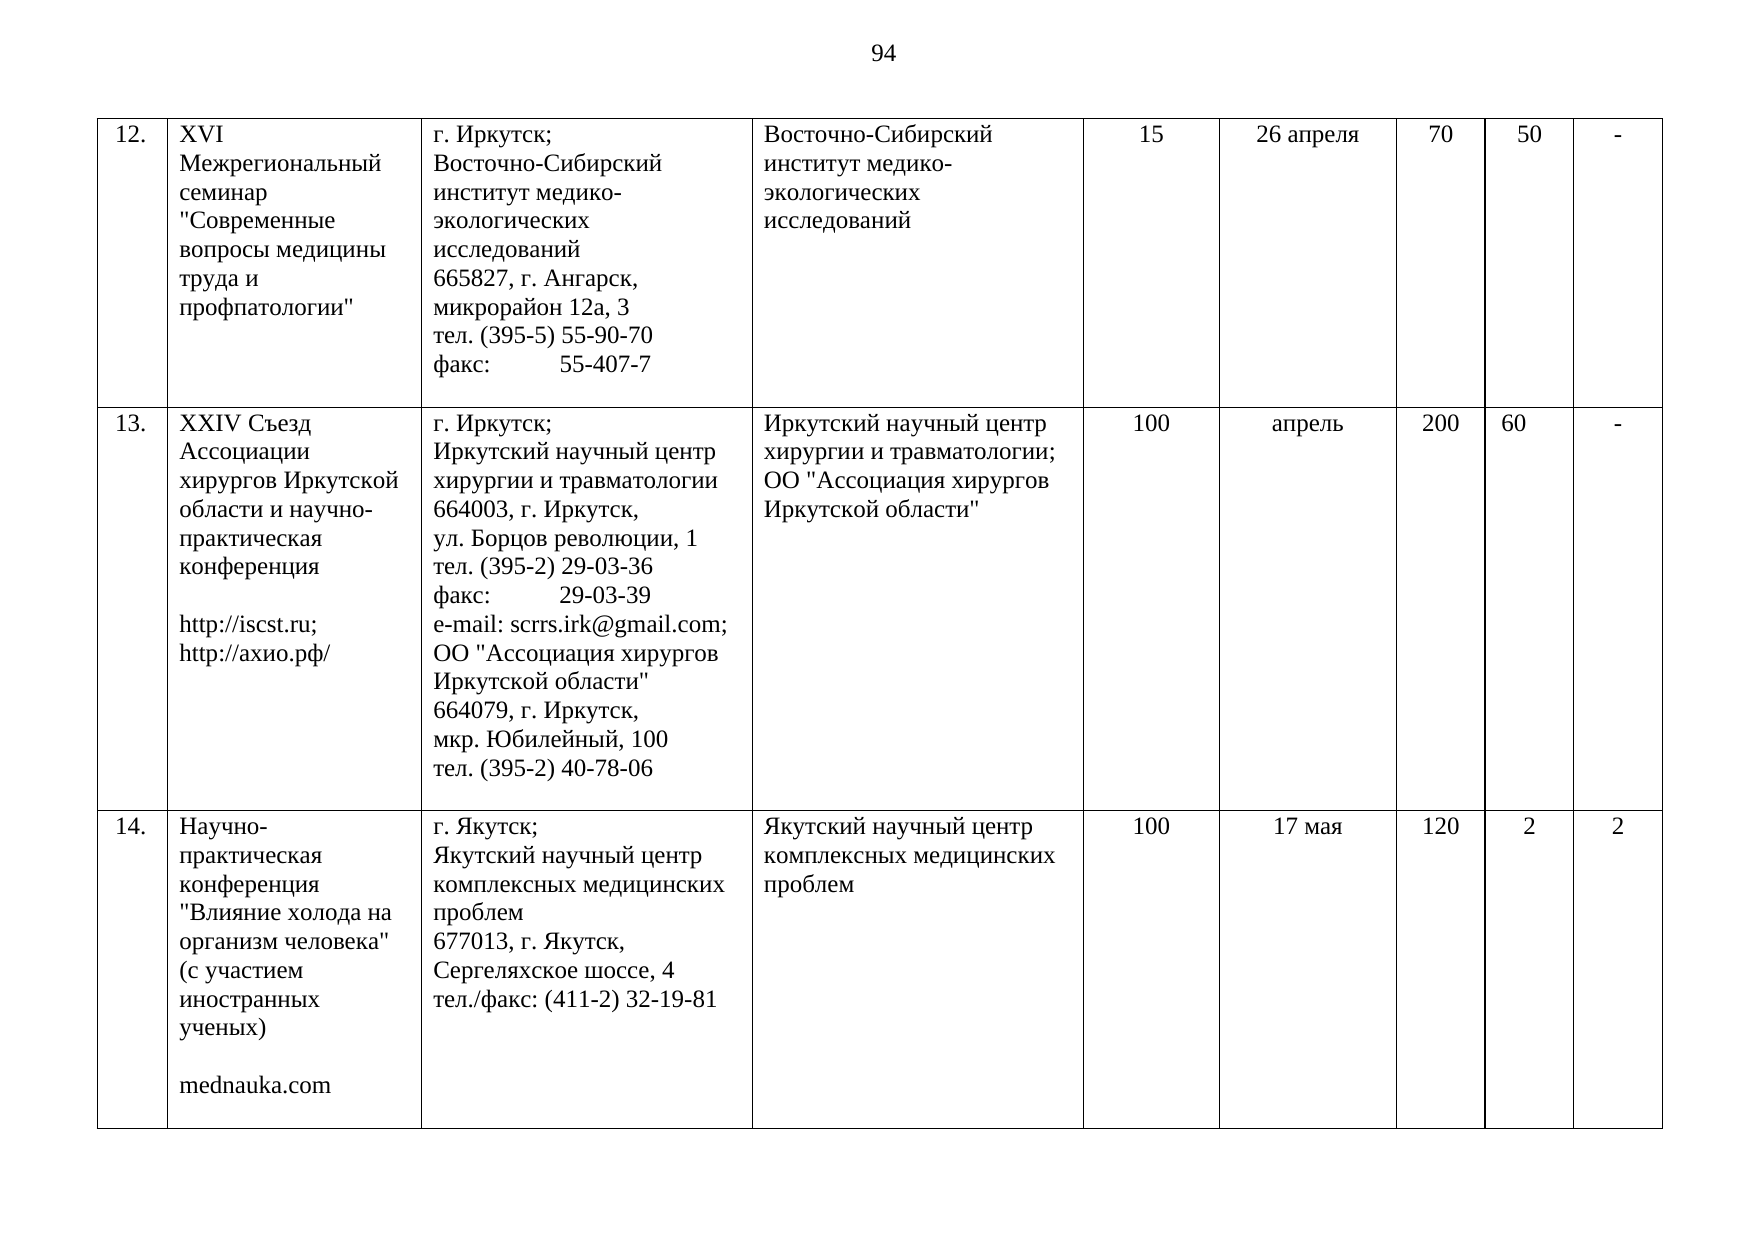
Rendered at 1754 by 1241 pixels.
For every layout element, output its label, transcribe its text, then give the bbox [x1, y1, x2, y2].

table_cell 26 апреля [1220, 119, 1396, 407]
table_cell 120 [1397, 811, 1484, 1127]
table_cell 17 мая [1220, 811, 1396, 1127]
table_cell Иркутский научный центр хирургии и травматологии; ОО "Ассоциация хирургов Иркутской области" [753, 408, 1083, 810]
table_cell - [1574, 408, 1662, 810]
table_cell - [1574, 119, 1662, 407]
table_cell 60 [1486, 408, 1573, 810]
table_cell г. Иркутск; Восточно-Сибирский институт медико-экологических исследований 665827, г. Ангарск, микрорайон 12а, 3 тел. (395-5) 55-90-70 факс: 55-407-7 [422, 119, 752, 407]
table_cell 2 [1486, 811, 1573, 1127]
table_cell Научно-практическая конференция "Влияние холода на организм человека" (с участием иностранных ученых) mednauka.com [168, 811, 421, 1127]
table_cell г. Якутск; Якутский научный центр комплексных медицинских проблем 677013, г. Якутск, Сергеляхское шоссе, 4 тел./факс: (411-2) 32-19-81 [422, 811, 752, 1127]
table_cell 100 [1084, 408, 1219, 810]
table_cell XXIV Съезд Ассоциации хирургов Иркутской области и научно-практическая конференция http://iscst.ru; http://ахио.рф/ [168, 408, 421, 810]
table_cell 2 [1574, 811, 1662, 1127]
table_cell г. Иркутск; Иркутский научный центр хирургии и травматологии 664003, г. Иркутск, ул. Борцов революции, 1 тел. (395-2) 29-03-36 факс: 29-03-39 e-mail: scrrs.irk@gmail.com; ОО "Ассоциация хирургов Иркутской области" 664079, г. Иркутск, мкр. Юбилейный, 100 тел. (395-2) 40-78-06 [422, 408, 752, 810]
table_cell [98, 119, 167, 407]
table_cell [98, 408, 167, 810]
table_cell [98, 811, 167, 1127]
table_cell 15 [1084, 119, 1219, 407]
table_cell Восточно-Сибирский институт медико-экологических исследований [753, 119, 1083, 407]
table_cell апрель [1220, 408, 1396, 810]
table_cell 200 [1397, 408, 1484, 810]
table_cell Якутский научный центр комплексных медицинских проблем [753, 811, 1083, 1127]
table_cell XVI Межрегиональный семинар "Современные вопросы медицины труда и профпатологии" [168, 119, 421, 407]
table_cell 50 [1486, 119, 1573, 407]
table_cell 100 [1084, 811, 1219, 1127]
table_cell 70 [1397, 119, 1484, 407]
